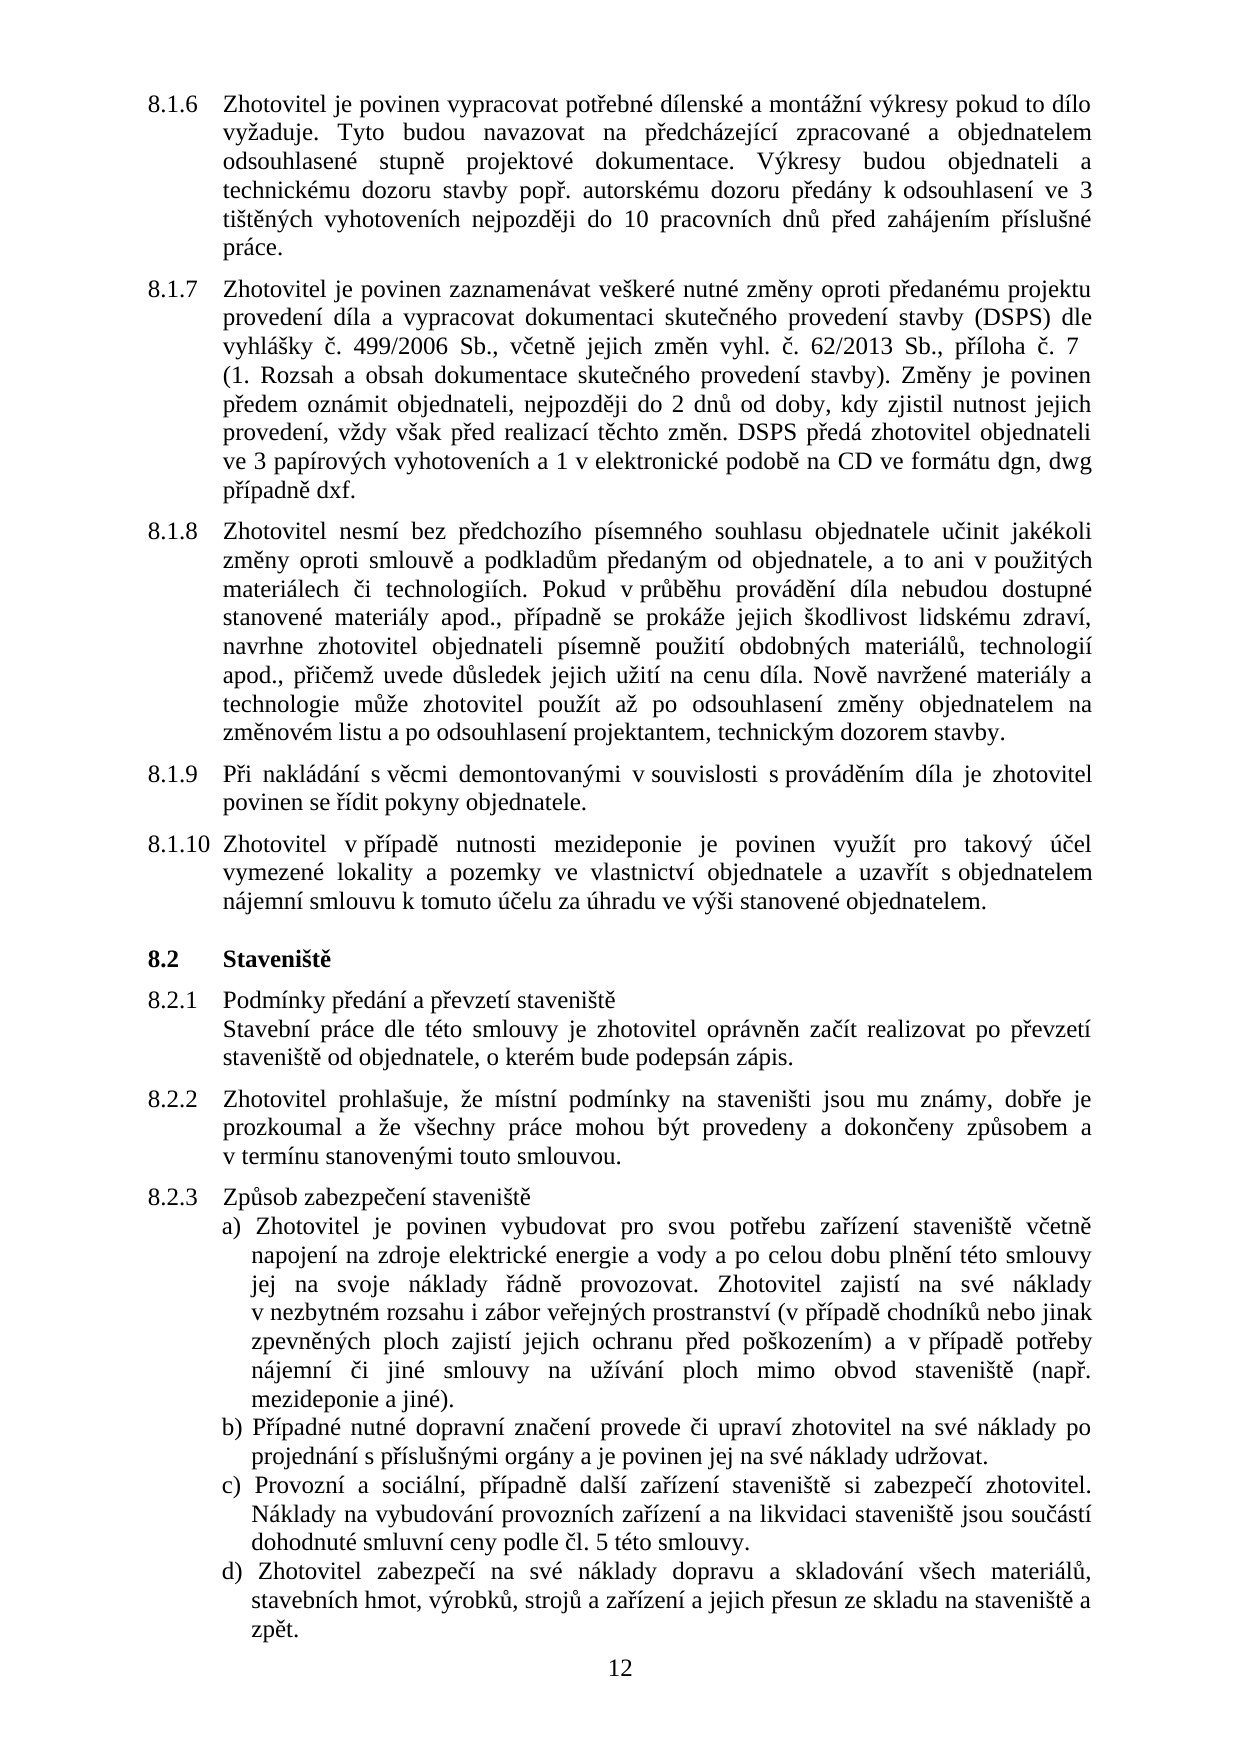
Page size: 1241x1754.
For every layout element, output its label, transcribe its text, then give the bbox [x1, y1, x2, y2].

text d) Zhotovitel zabezpečí na své náklady dopravu a skladování všech materiálů, stavebních hmot, výrobků, strojů a zařízení a jejich přesun ze skladu na staveniště a zpět. [222, 1556, 1092, 1642]
text 8.1.8 Zhotovitel nesmí bez předchozího písemného souhlasu objednatele učinit jakékoli změny oproti smlouvě a podkladům předaným od objednatele, a to ani v použitých materiálech či technologiích. Pokud v průběhu provádění díla nebudou dostupné stanovené materiály apod., případně se prokáže jejich škodlivost lidskému zdraví, navrhne zhotovitel objednateli písemně použití obdobných materiálů, technologií apod., přičemž uvede důsledek jejich užití na cenu díla. Nově navržené materiály a technologie může zhotovitel použít až po odsouhlasení změny objednatelem na změnovém listu a po odsouhlasení projektantem, technickým dozorem stavby. [148, 516, 1092, 746]
text 8.2.1 Podmínky předání a převzetí staveniště [148, 985, 1092, 1014]
text a) Zhotovitel je povinen vybudovat pro svou potřebu zařízení staveniště včetně napojení na zdroje elektrické energie a vody a po celou dobu plnění této smlouvy jej na svoje náklady řádně provozovat. Zhotovitel zajistí na své náklady v nezbytném rozsahu i zábor veřejných prostranství (v případě chodníků nebo jinak zpevněných ploch zajistí jejich ochranu před poškozením) a v případě potřeby nájemní či jiné smlouvy na užívání ploch mimo obvod staveniště (např. mezideponie a jiné). [222, 1211, 1092, 1412]
text 8.2.3 Způsob zabezpečení staveniště [148, 1182, 1092, 1211]
text b) Případné nutné dopravní značení provede či upraví zhotovitel na své náklady po projednání s příslušnými orgány a je povinen jej na své náklady udržovat. [222, 1412, 1092, 1470]
text 8.2.2 Zhotovitel prohlašuje, že místní podmínky na staveništi jsou mu známy, dobře je prozkoumal a že všechny práce mohou být provedeny a dokončeny způsobem a v termínu stanovenými touto smlouvou. [148, 1084, 1092, 1170]
text 8.1.10 Zhotovitel v případě nutnosti mezideponie je povinen využít pro takový účel vymezené lokality a pozemky ve vlastnictví objednatele a uzavřít s objednatelem nájemní smlouvu k tomuto účelu za úhradu ve výši stanovené objednatelem. [148, 829, 1092, 915]
text c) Provozní a sociální, případně další zařízení staveniště si zabezpečí zhotovitel. Náklady na vybudování provozních zařízení a na likvidaci staveniště jsou součástí dohodnuté smluvní ceny podle čl. 5 této smlouvy. [222, 1470, 1092, 1556]
text Stavební práce dle této smlouvy je zhotovitel oprávněn začít realizovat po převzetí staveniště od objednatele, o kterém bude podepsán zápis. [223, 1014, 1092, 1071]
text 8.1.7 Zhotovitel je povinen zaznamenávat veškeré nutné změny oproti předanému projektu provedení díla a vypracovat dokumentaci skutečného provedení stavby (DSPS) dle vyhlášky č. 499/2006 Sb., včetně jejich změn vyhl. č. 62/2013 Sb., příloha č. 7 (1. Rozsah a obsah dokumentace skutečného provedení stavby). Změny je povinen předem oznámit objednateli, nejpozději do 2 dnů od doby, kdy zjistil nutnost jejich provedení, vždy však před realizací těchto změn. DSPS předá zhotovitel objednateli ve 3 papírových vyhotoveních a 1 v elektronické podobě na CD ve formátu dgn, dwg případně dxf. [148, 274, 1092, 504]
text 8.1.9 Při nakládání s věcmi demontovanými v souvislosti s prováděním díla je zhotovitel povinen se řídit pokyny objednatele. [148, 759, 1092, 816]
text 8.2 Staveniště [148, 944, 1092, 972]
text 8.1.6 Zhotovitel je povinen vypracovat potřebné dílenské a montážní výkresy pokud to dílo vyžaduje. Tyto budou navazovat na předcházející zpracované a objednatelem odsouhlasené stupně projektové dokumentace. Výkresy budou objednateli a technickému dozoru stavby popř. autorskému dozoru předány k odsouhlasení ve 3 tištěných vyhotoveních nejpozději do 10 pracovních dnů před zahájením příslušné práce. [148, 89, 1092, 261]
